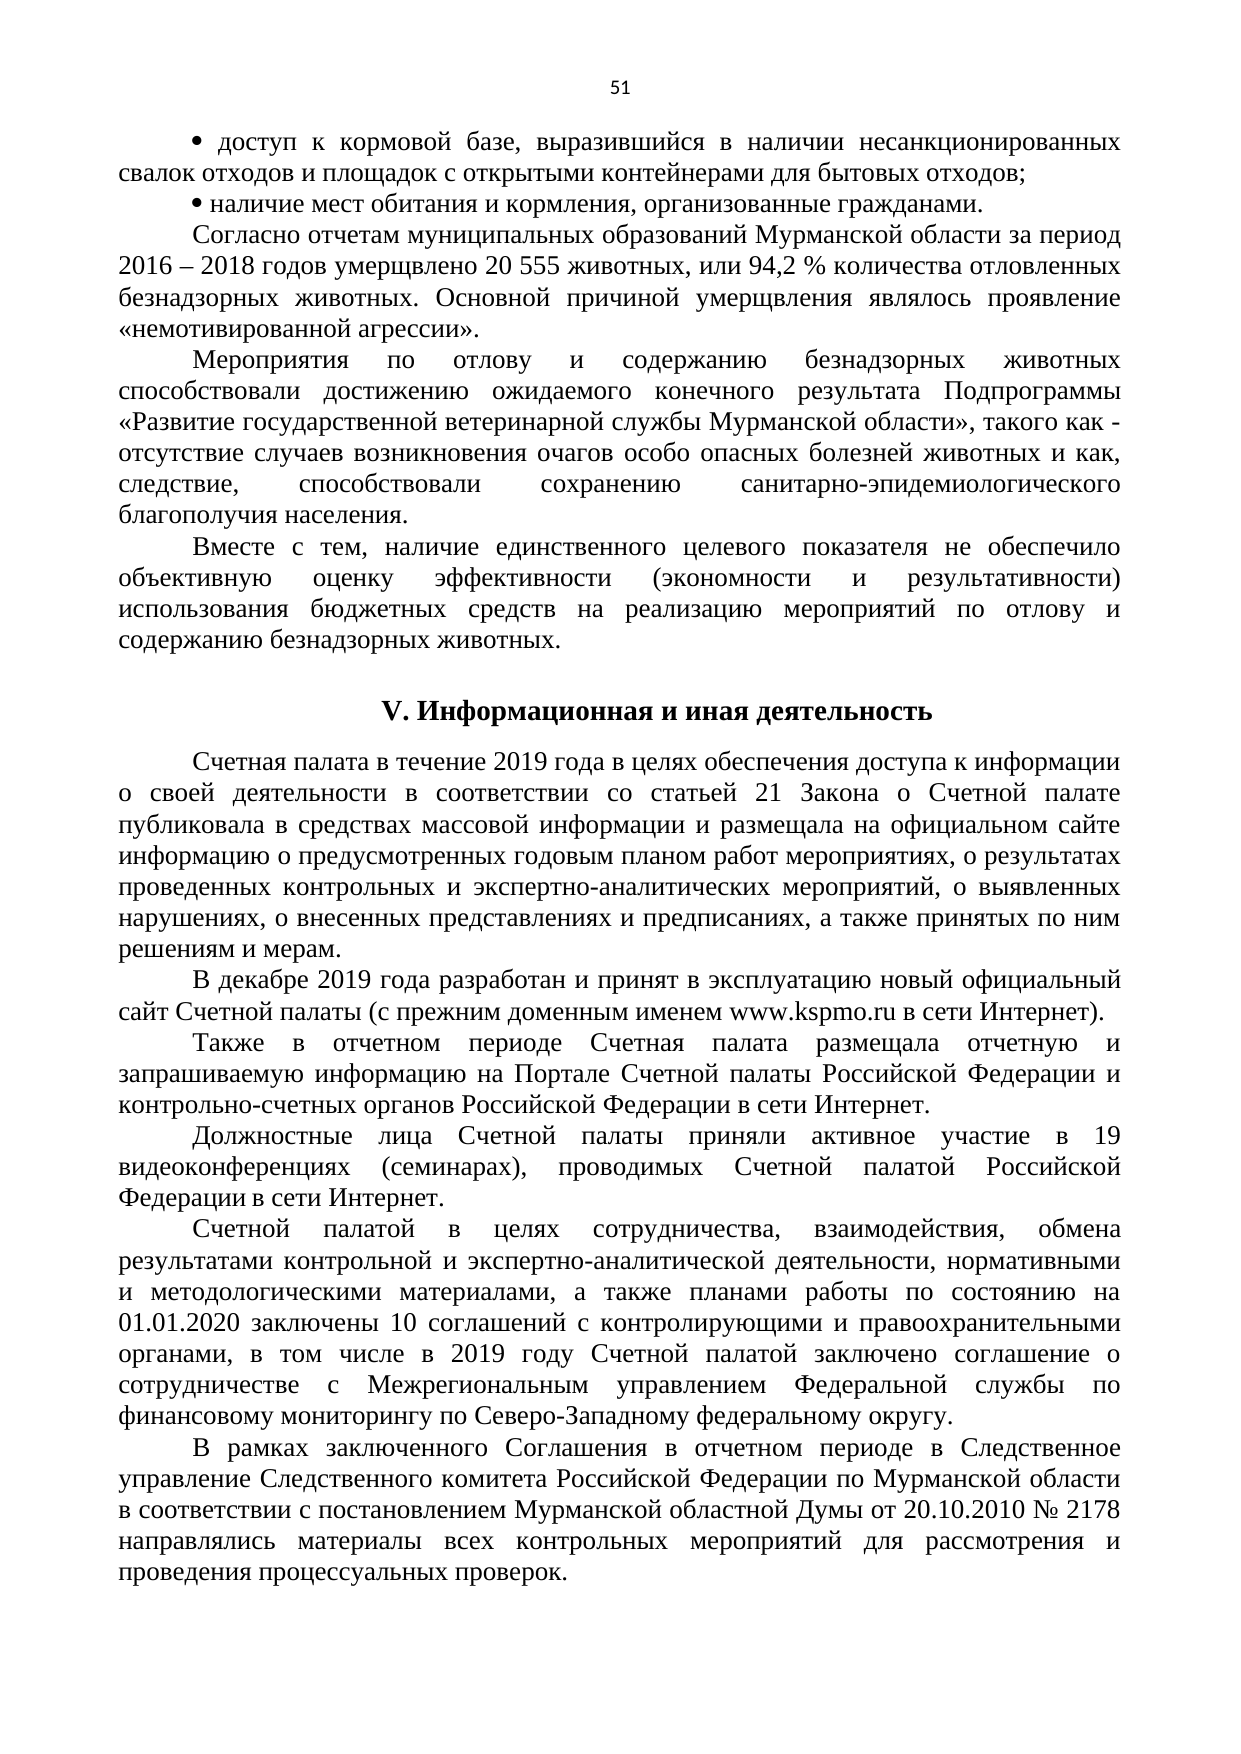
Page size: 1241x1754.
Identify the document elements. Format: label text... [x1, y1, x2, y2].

text Должностные лица Счетной палаты приняли активное участие в 19 видеоконференциях (семинарах), проводимых Счетной палатой Российской Федерации в сети Интернет. [118, 1119, 1122, 1213]
text Вместе с тем, наличие единственного целевого показателя не обеспечило объективную оценку эффективности (экономности и результативности) использования бюджетных средств на реализацию мероприятий по отлову и содержанию безнадзорных животных. [118, 530, 1122, 654]
text Счетной палатой в целях сотрудничества, взаимодействия, обмена результатами контрольной и экспертно-аналитической деятельности, нормативными и методологическими материалами, а также планами работы по состоянию на 01.01.2020 заключены 10 соглашений с контролирующими и правоохранительными органами, в том числе в 2019 году Счетной палатой заключено соглашение о сотрудничестве с Межрегиональным управлением Федеральной службы по финансовому мониторингу по Северо-Западному федеральному округу. [118, 1213, 1122, 1431]
text В декабре 2019 года разработан и принят в эксплуатацию новый официальный сайт Счетной палаты (с прежним доменным именем www.kspmo.ru в сети Интернет). [118, 963, 1122, 1026]
text Счетная палата в течение 2019 года в целях обеспечения доступа к информации о своей деятельности в соответствии со статьей 21 Закона о Счетной палате публиковала в средствах массовой информации и размещала на официальном сайте информацию о предусмотренных годовым планом работ мероприятиях, о результатах проведенных контрольных и экспертно-аналитических мероприятий, о выявленных нарушениях, о внесенных представлениях и предписаниях, а также принятых по ним решениям и мерам. [118, 745, 1122, 963]
text V. Информационная и иная деятельность [118, 693, 1122, 726]
text Согласно отчетам муниципальных образований Мурманской области за период 2016 – 2018 годов умерщвлено 20 555 животных, или 94,2 % количества отловленных безнадзорных животных. Основной причиной умерщвления являлось проявление «немотивированной агрессии». [118, 218, 1122, 343]
text В рамках заключенного Соглашения в отчетном периоде в Следственное управление Следственного комитета Российской Федерации по Мурманской области в соответствии с постановлением Мурманской областной Думы от 20.10.2010 № 2178 направлялись материалы всех контрольных мероприятий для рассмотрения и проведения процессуальных проверок. [118, 1431, 1122, 1586]
text Также в отчетном периоде Счетная палата размещала отчетную и запрашиваемую информацию на Портале Счетной палаты Российской Федерации и контрольно-счетных органов Российской Федерации в сети Интернет. [118, 1026, 1122, 1119]
text наличие мест обитания и кормления, организованные гражданами. [118, 187, 1122, 218]
text доступ к кормовой базе, выразившийся в наличии несанкционированных свалок отходов и площадок с открытыми контейнерами для бытовых отходов; [118, 125, 1122, 187]
text Мероприятия по отлову и содержанию безнадзорных животных способствовали достижению ожидаемого конечного результата Подпрограммы «Развитие государственной ветеринарной службы Мурманской области», такого как - отсутствие случаев возникновения очагов особо опасных болезней животных и как, следствие, способствовали сохранению санитарно-эпидемиологического благополучия населения. [118, 343, 1122, 530]
